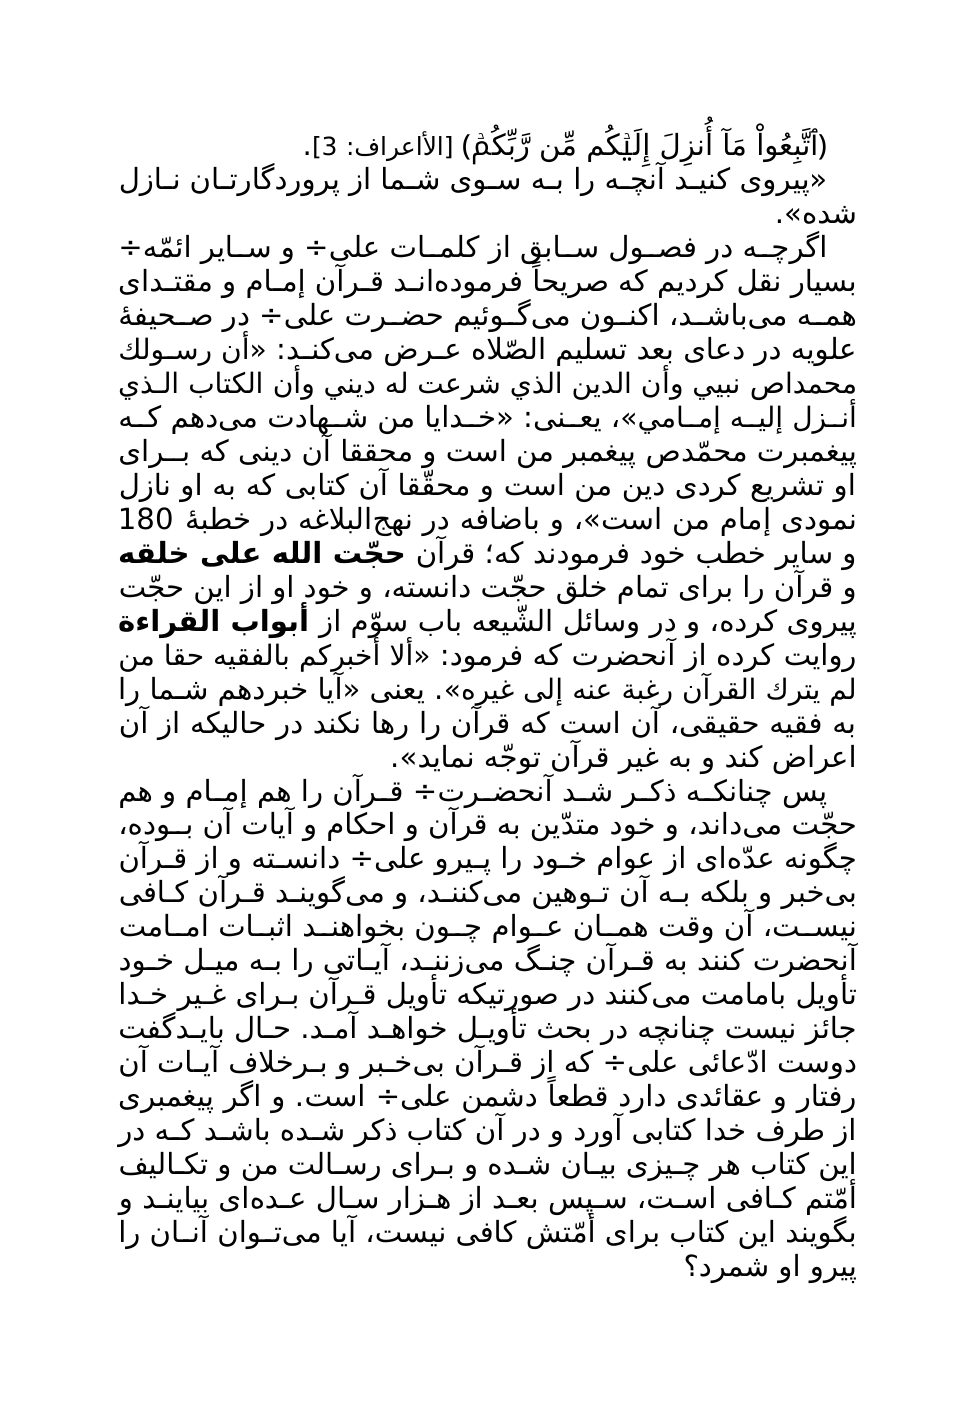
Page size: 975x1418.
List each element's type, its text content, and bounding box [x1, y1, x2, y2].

text پس چنانکه ذکر شد آنحضرت÷ قرآن را هم إمام و هم حجّت می‌داند، و خود متدّین به قرآن و احکام و آیات آن بوده، چگونه عدّه‌ای از عوام خود را پیرو علی÷ دانسته و از قرآن بی‌خبر و بلکه به آن توهین می‌کنند، و می‌گویند قرآن کافی نیست، آن وقت همان عوام چون بخواهند اثبات امامت آنحضرت کنند به قرآن چنگ می‌زنند، آیاتی را به میل خود تأویل بامامت می‌کنند در صورتیکه تأویل قرآن برای غیر خدا جائز نیست چنانچه در بحث تأویل خواهد آمد. حال بایدگفت دوست ادّعائی علی÷ که از قرآن بی‌خبر و برخلاف آیات آن رفتار و عقائدی دارد قطعاً دشمن علی÷ است. و اگر پیغمبری از طرف خدا کتابی آورد و در آن کتاب ذکر شده باشد که در این کتاب هر چیزی بیان شده و برای رسالت من و تکالیف أمّتم کافی است، سپس بعد از هزار سال عده‌ای بیایند و بگویند این کتاب برای أمّتش کافی نیست، آیا می‌توان آنان را پیرو او شمرد؟ [118, 774, 857, 1283]
text اگرچه در فصول سابق از کلمات علی÷ و سایر ائمّه÷ بسیار نقل کردیم که صریحاً فرموده‌اند قرآن إمام و مقتدای همه می‌باشد، اکنون می‌گوئیم حضرت علی÷ در صحیفۀ علویه در دعای بعد تسلیم الصّلاه عرض می‌کند: «أن رسولك محمداص نبیي وأن الدین الذي شرعت له دیني وأن الکتاب الذي أنزل إلیه إمامي»، یعنی: «خدایا من شهادت می‌دهم که پیغمبرت محمّدص پیغمبر من است و محققا آن دینی که برای او تشریع کردی دین من است و محقّقا آن کتابی که به او نازل نمودی إمام من است»، و باضافه در نهج‌البلاغه در خطبۀ 180 و سایر خطب خود فرمودند که؛ قرآن حجّت الله علی خلقه و قرآن را برای تمام خلق حجّت دانسته، و خود او از این حجّت پیروی کرده، و در وسائل الشّیعه باب سوّم از أبواب القراءة روایت کرده از آنحضرت که فرمود: «ألا أخبرکم بالفقیه حقا من لم یترك القرآن رغبة عنه إلی غیره». یعنی «آیا خبردهم شما را به فقیه حقیقی، آن است که قرآن را رها نکند در حالیکه از آن اعراض کند و به غیر قرآن توجّه نماید». [118, 231, 857, 774]
text «پیروی کنید آنچه را به سوی شما از پروردگارتان نازل شده». [118, 163, 857, 231]
text ﴿ٱتَّبِعُواْ مَآ أُنزِلَ إِلَيۡكُم مِّن رَّبِّكُمۡ﴾ [الأاعراف: 3]. [118, 129, 857, 163]
